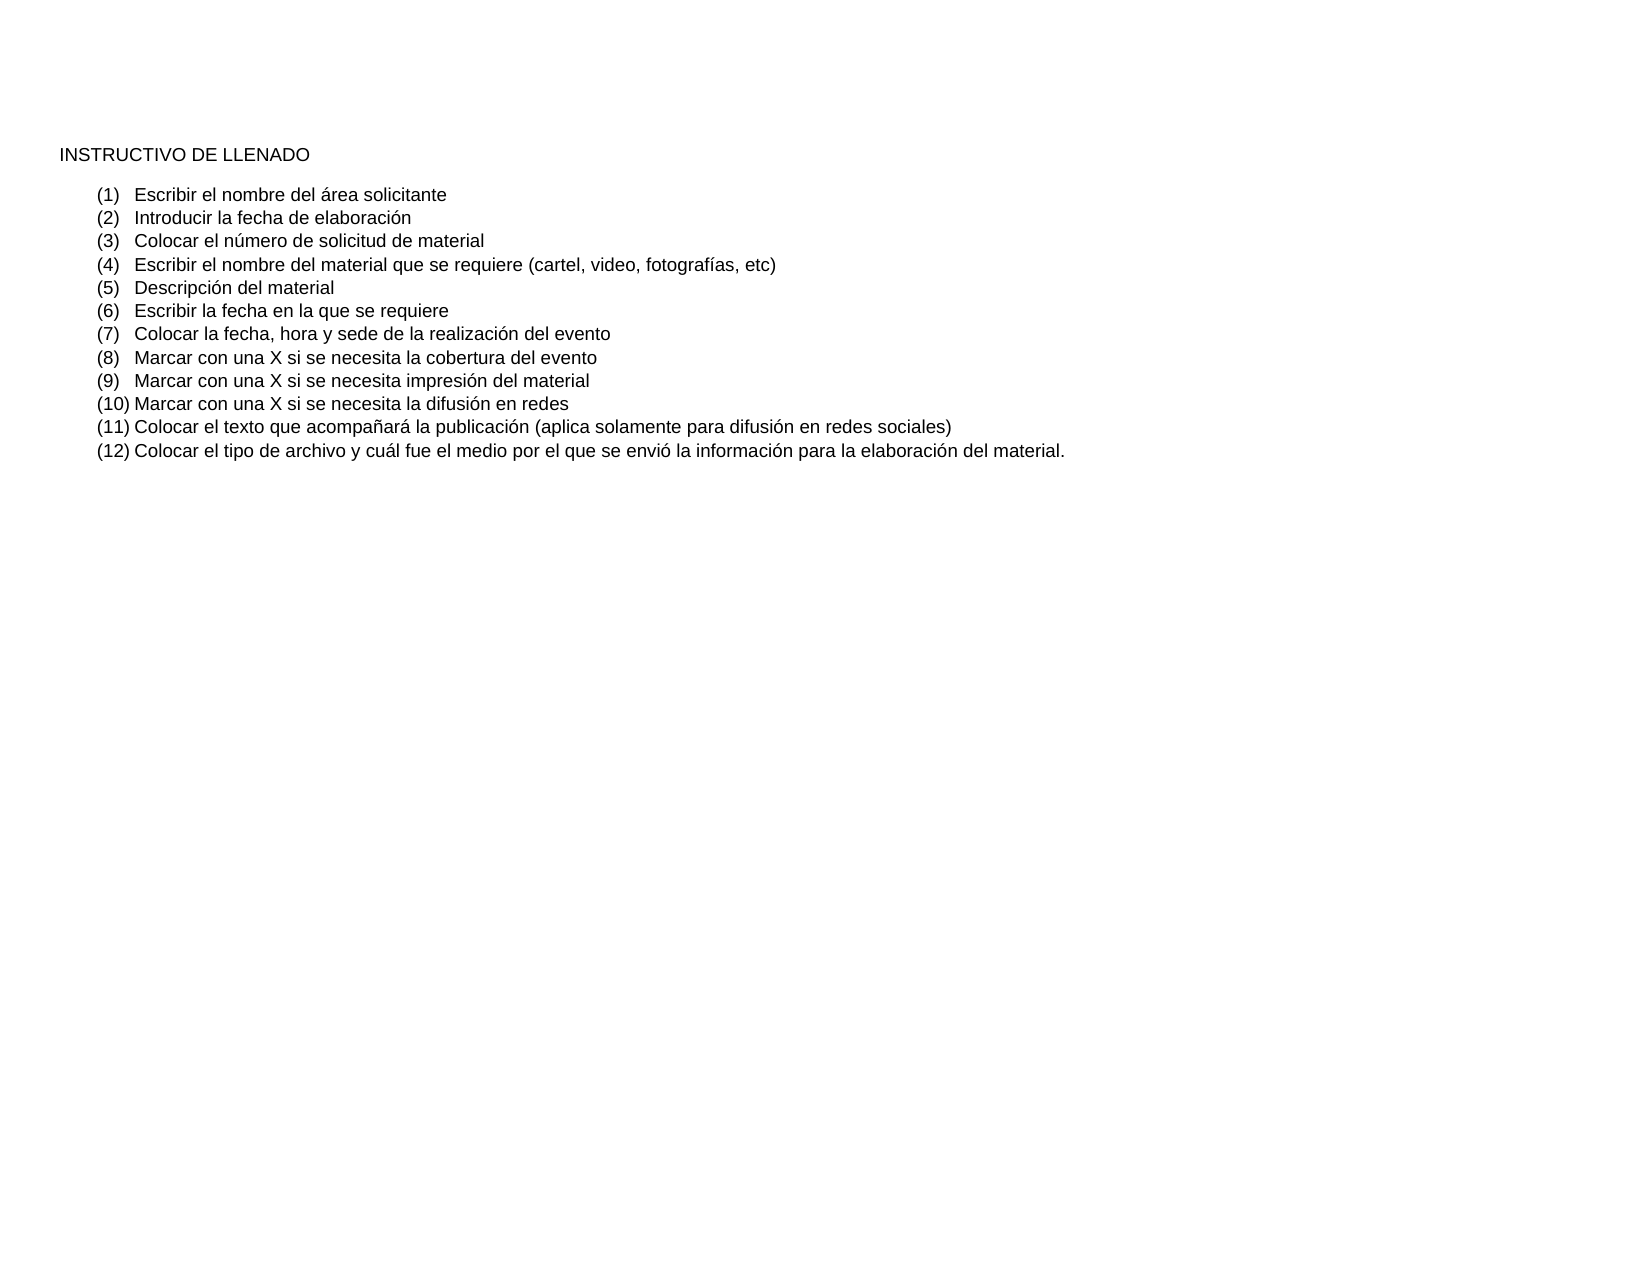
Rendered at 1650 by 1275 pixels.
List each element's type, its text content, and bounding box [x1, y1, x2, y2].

list Escribir el nombre del área solicitante [97, 184, 1502, 205]
list Colocar el número de solicitud de material [97, 230, 1502, 252]
list Colocar la fecha, hora y sede de la realización del evento [97, 323, 1502, 345]
list Escribir la fecha en la que se requiere [97, 300, 1502, 322]
list Escribir el nombre del material que se requiere (cartel, video, fotografías, etc) [97, 253, 1502, 275]
list Descripción del material [97, 277, 1502, 298]
list Introducir la fecha de elaboración [97, 207, 1502, 229]
list Marcar con una X si se necesita la difusión en redes [97, 393, 1502, 414]
text INSTRUCTIVO DE LLENADO [59, 144, 1502, 166]
list Colocar el texto que acompañará la publicación (aplica solamente para difusión en redes sociales) [97, 416, 1502, 438]
list Marcar con una X si se necesita impresión del material [97, 370, 1502, 391]
list Colocar el tipo de archivo y cuál fue el medio por el que se envió la información para la elaboración del material. [97, 439, 1502, 461]
list Marcar con una X si se necesita la cobertura del evento [97, 346, 1502, 368]
